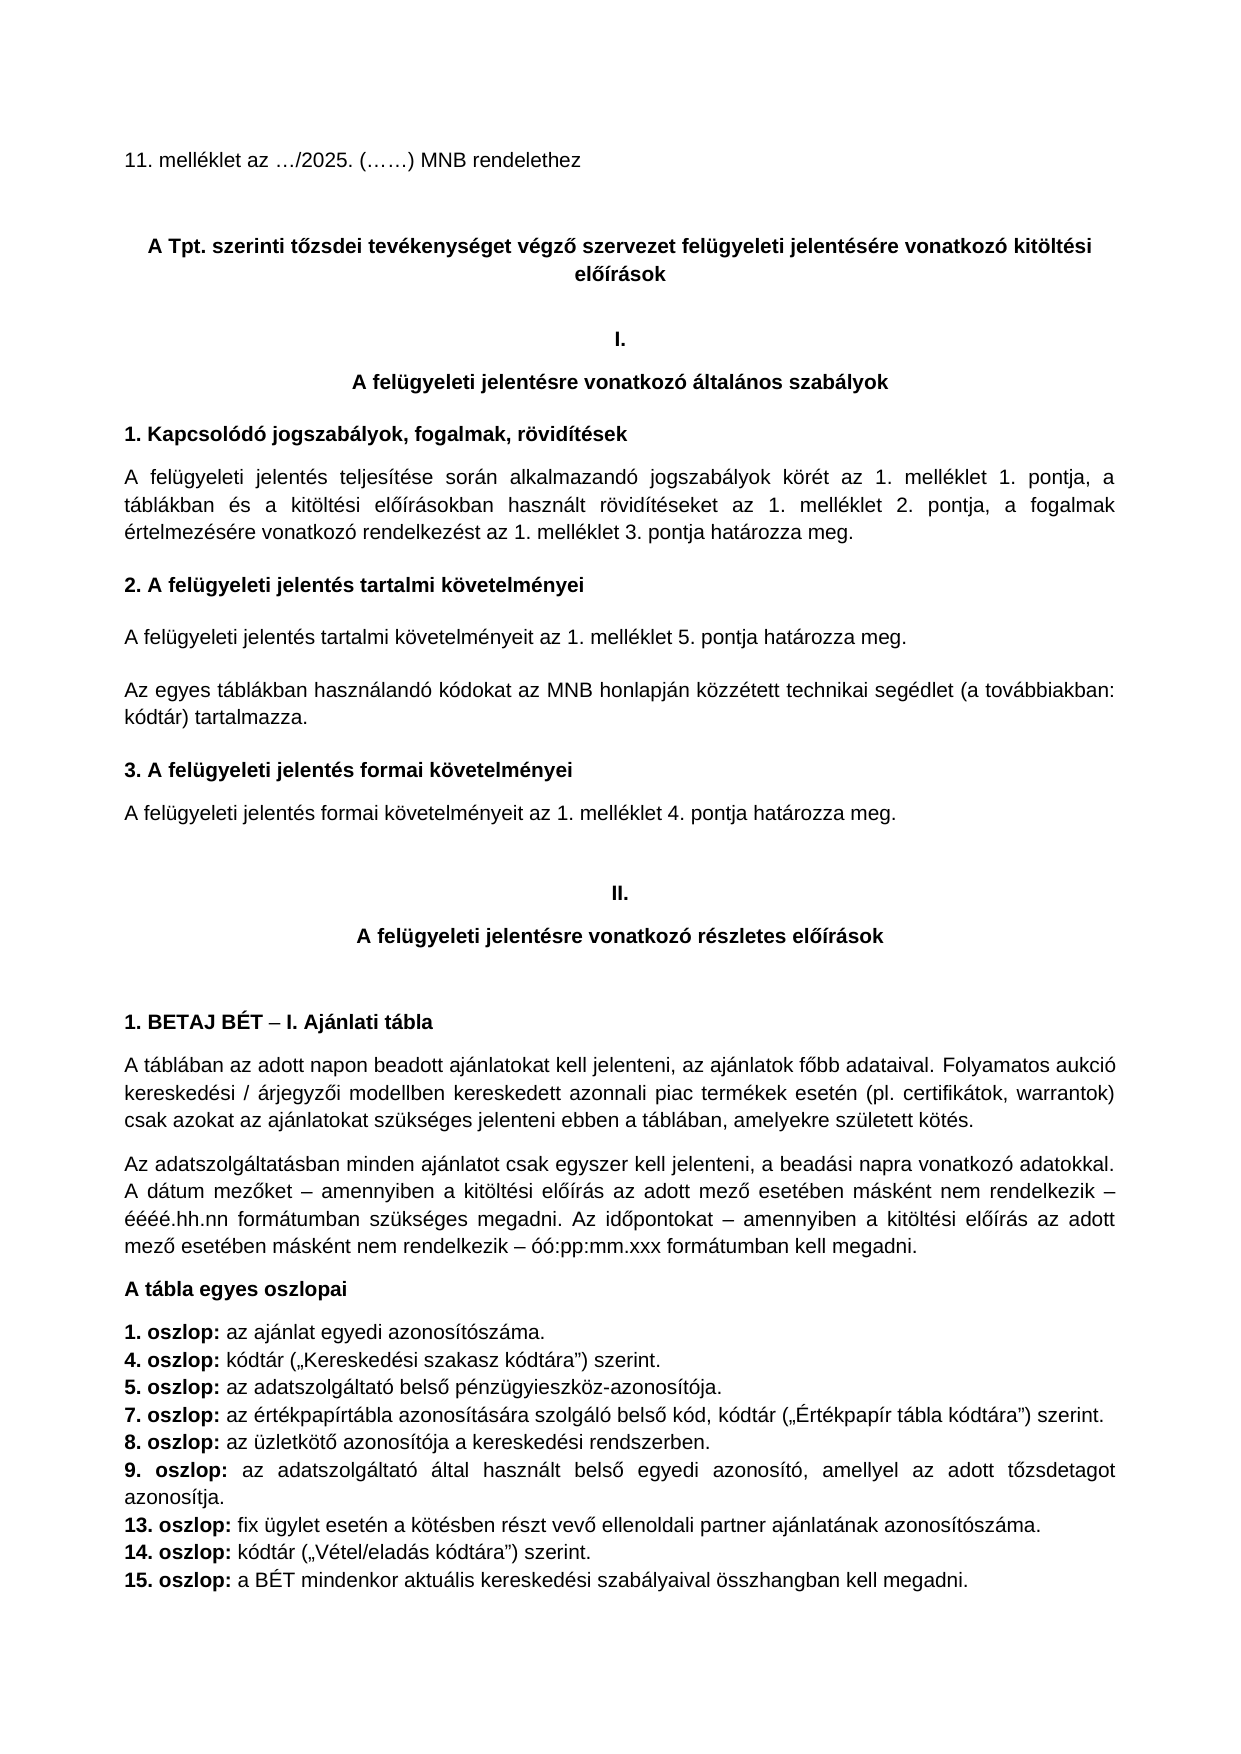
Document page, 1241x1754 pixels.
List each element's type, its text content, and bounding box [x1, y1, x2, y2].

text 2. A felügyeleti jelentés tartalmi követelményei [124, 573, 1116, 597]
text Az egyes táblákban használandó kódokat az MNB honlapján közzétett technikai segédlet (a továbbiakban: kódtár) tartalmazza. [124, 678, 1116, 729]
list 8. oszlop: az üzletkötő azonosítója a kereskedési rendszerben. [124, 1430, 1116, 1454]
text I. [124, 326, 1116, 350]
list 14. oszlop: kódtár („Vétel/eladás kódtára”) szerint. [124, 1540, 1116, 1564]
text II. [124, 881, 1116, 905]
text A felügyeleti jelentés formai követelményeit az 1. melléklet 4. pontja határozza meg. [124, 801, 1116, 825]
text A Tpt. szerinti tőzsdei tevékenységet végző szervezet felügyeleti jelentésére vonatkozó kitöltési előírások [124, 234, 1116, 285]
text 1. Kapcsolódó jogszabályok, fogalmak, rövidítések [124, 422, 1116, 446]
list 1. oszlop: az ajánlat egyedi azonosítószáma. [124, 1320, 1116, 1344]
text A felügyeleti jelentésre vonatkozó részletes előírások [124, 924, 1116, 948]
text A felügyeleti jelentésre vonatkozó általános szabályok [124, 369, 1116, 393]
list 7. oszlop: az értékpapírtábla azonosítására szolgáló belső kód, kódtár („Értékpapír tábla kódtára”) szerint. [124, 1403, 1116, 1427]
text A felügyeleti jelentés tartalmi követelményeit az 1. melléklet 5. pontja határozza meg. [124, 625, 1116, 649]
text 1. BETAJ BÉT – I. Ajánlati tábla [124, 1010, 1116, 1034]
text 3. A felügyeleti jelentés formai követelményei [124, 758, 1116, 782]
text A felügyeleti jelentés teljesítése során alkalmazandó jogszabályok körét az 1. melléklet 1. pontja, a táblákban és a kitöltési előírásokban használt rövidítéseket az 1. melléklet 2. pontja, a fogalmak értelmezésére vonatkozó rendelkezést az 1. melléklet 3. pontja határozza meg. [124, 465, 1116, 544]
list 15. oszlop: a BÉT mindenkor aktuális kereskedési szabályaival összhangban kell megadni. [124, 1568, 1116, 1592]
list 9. oszlop: az adatszolgáltató által használt belső egyedi azonosító, amellyel az adott tőzsdetagot azonosítja. [124, 1458, 1116, 1509]
text A táblában az adott napon beadott ajánlatokat kell jelenteni, az ajánlatok főbb adataival. Folyamatos aukció kereskedési / árjegyzői modellben kereskedett azonnali piac termékek esetén (pl. certifikátok, warrantok) csak azokat az ajánlatokat szükséges jelenteni ebben a táblában, amelyekre született kötés. [124, 1053, 1116, 1132]
list 4. oszlop: kódtár („Kereskedési szakasz kódtára”) szerint. [124, 1348, 1116, 1372]
text A tábla egyes oszlopai [124, 1277, 1116, 1301]
list 5. oszlop: az adatszolgáltató belső pénzügyieszköz-azonosítója. [124, 1375, 1116, 1399]
list 13. oszlop: fix ügylet esetén a kötésben részt vevő ellenoldali partner ajánlatának azonosítószáma. [124, 1513, 1116, 1537]
text 11. melléklet az …/2025. (……) MNB rendelethez [124, 148, 1116, 172]
text Az adatszolgáltatásban minden ajánlatot csak egyszer kell jelenteni, a beadási napra vonatkozó adatokkal. A dátum mezőket – amennyiben a kitöltési előírás az adott mező esetében másként nem rendelkezik – éééé.hh.nn formátumban szükséges megadni. Az időpontokat – amennyiben a kitöltési előírás az adott mező esetében másként nem rendelkezik – óó:pp:mm.xxx formátumban kell megadni. [124, 1151, 1116, 1258]
